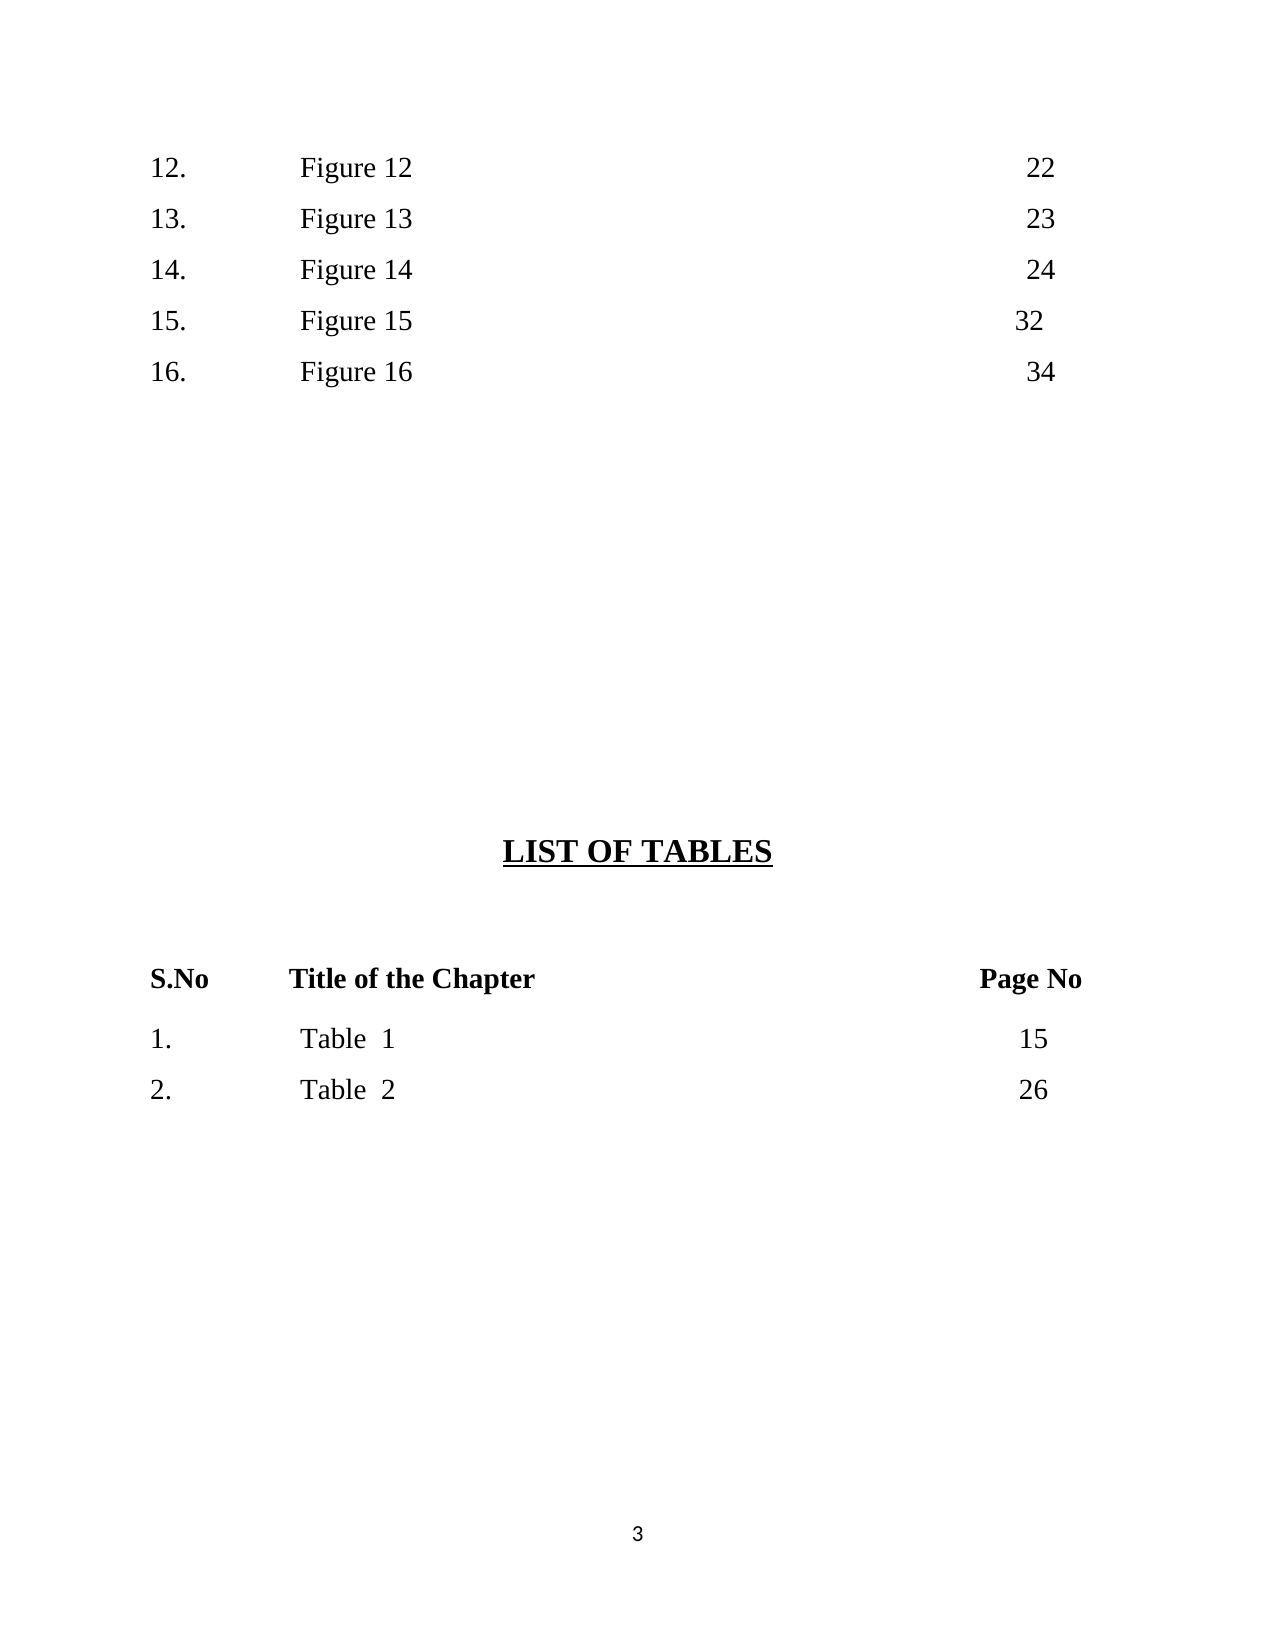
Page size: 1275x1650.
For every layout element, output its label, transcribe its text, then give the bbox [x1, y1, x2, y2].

text S.No Title of the Chapter Page No [150, 962, 1125, 995]
text 12. Figure 12 22 [150, 150, 1125, 183]
text LIST OF TABLES [150, 832, 1125, 870]
text 2. Table 2 26 [150, 1072, 1125, 1106]
text 1. Table 1 15 [150, 1021, 1125, 1054]
text 13. Figure 13 23 [150, 201, 1125, 234]
text 16. Figure 16 34 [150, 354, 1125, 388]
text 15. Figure 15 32 [150, 303, 1125, 337]
text 14. Figure 14 24 [150, 252, 1125, 286]
